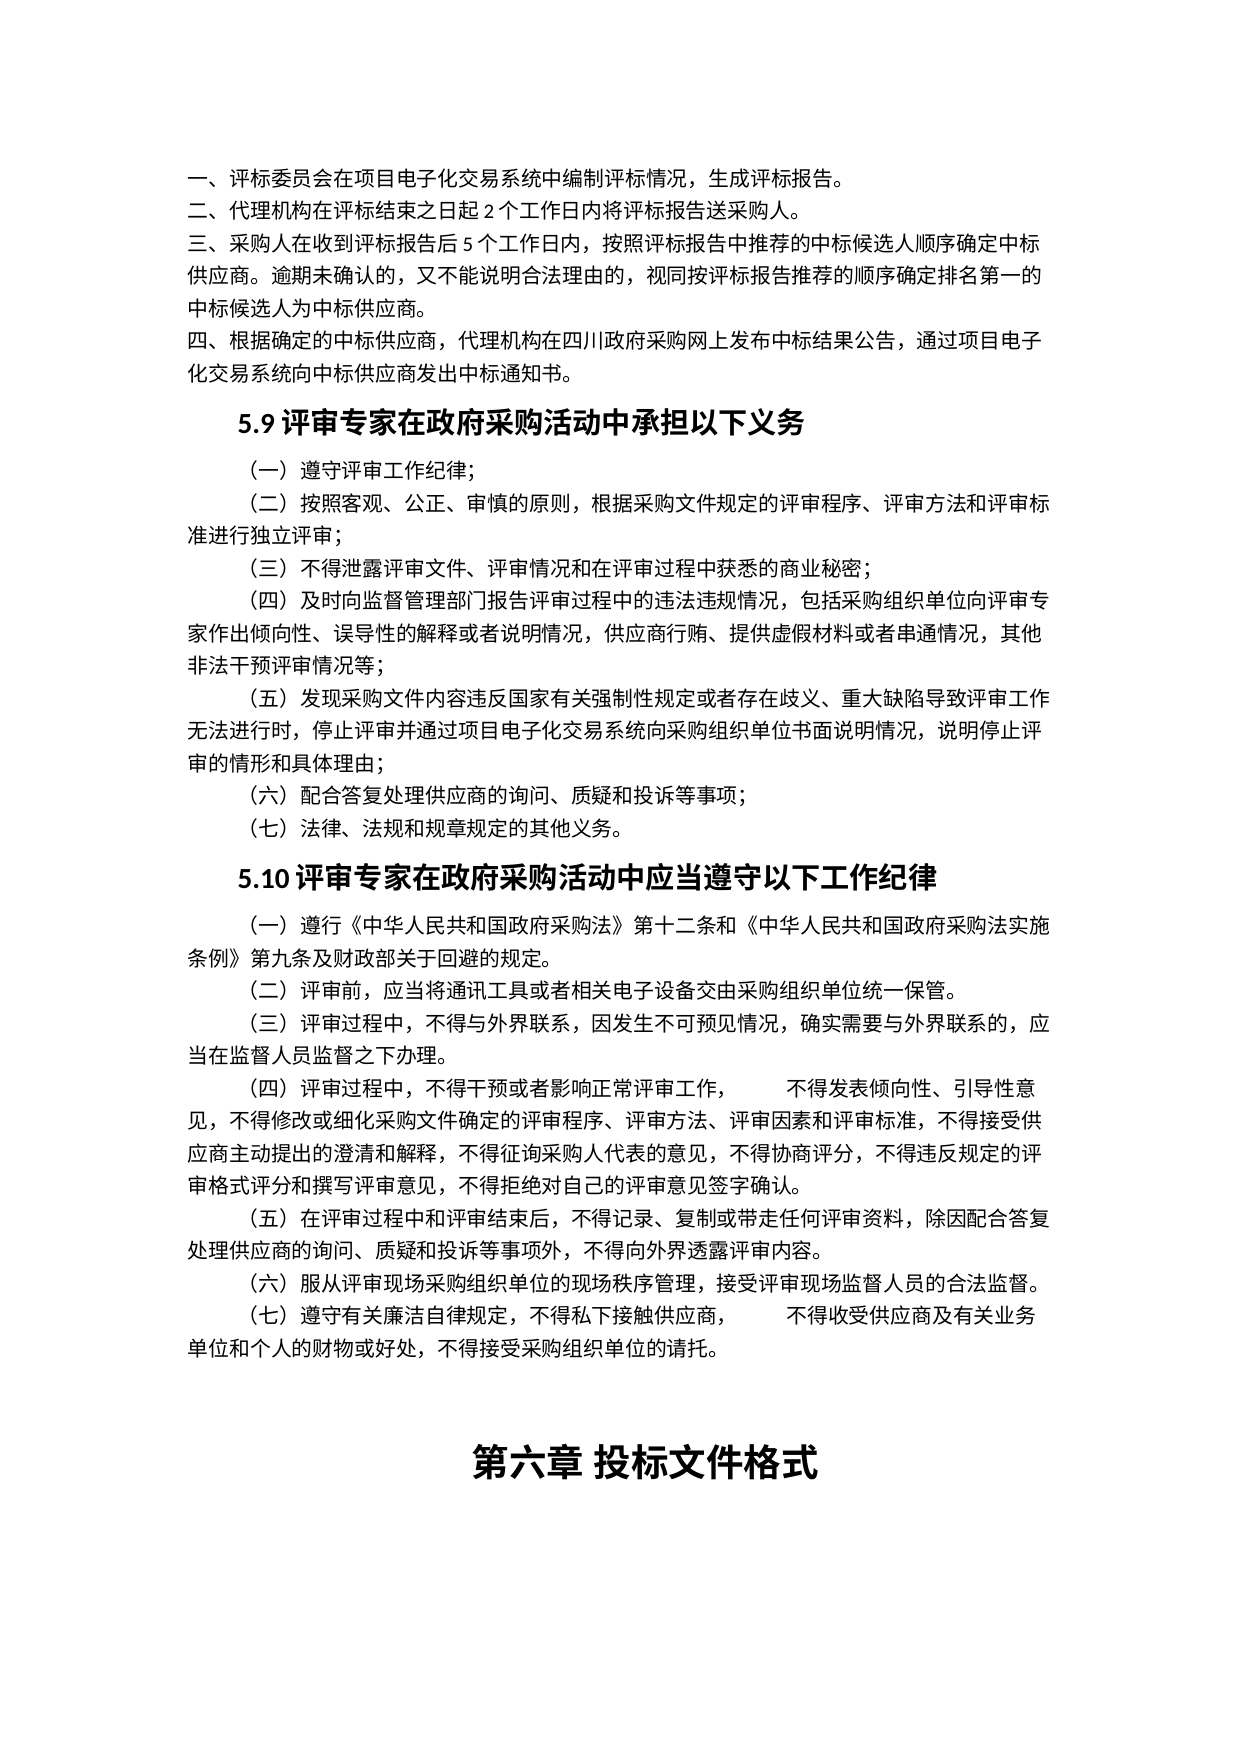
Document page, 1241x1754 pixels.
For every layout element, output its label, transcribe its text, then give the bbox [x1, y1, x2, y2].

text 第六章 投标文件格式 [187, 1429, 1053, 1494]
text （六）服从评审现场采购组织单位的现场秩序管理，接受评审现场监督人员的合法监督。 [187, 1267, 1053, 1299]
text 5.10评审专家在政府采购活动中应当遵守以下工作纪律 [187, 844, 1053, 909]
text （七）遵守有关廉洁自律规定，不得私下接触供应商， 不得收受供应商及有关业务单位和个人的财物或好处，不得接受采购组织单位的请托。 [187, 1299, 1053, 1364]
text （三）不得泄露评审文件、评审情况和在评审过程中获悉的商业秘密； [187, 552, 1053, 584]
text 三、采购人在收到评标报告后5个工作日内，按照评标报告中推荐的中标候选人顺序确定中标供应商。逾期未确认的，又不能说明合法理由的，视同按评标报告推荐的顺序确定排名第一的中标候选人为中标供应商。 [187, 227, 1053, 324]
text （二）评审前，应当将通讯工具或者相关电子设备交由采购组织单位统一保管。 [187, 974, 1053, 1007]
text 四、根据确定的中标供应商，代理机构在四川政府采购网上发布中标结果公告，通过项目电子化交易系统向中标供应商发出中标通知书。 [187, 324, 1053, 389]
text （七）法律、法规和规章规定的其他义务。 [187, 812, 1053, 844]
text （五）在评审过程中和评审结束后，不得记录、复制或带走任何评审资料，除因配合答复处理供应商的询问、质疑和投诉等事项外，不得向外界透露评审内容。 [187, 1202, 1053, 1267]
text 5.9评审专家在政府采购活动中承担以下义务 [187, 389, 1053, 454]
text （一）遵守评审工作纪律； [187, 454, 1053, 487]
text （一）遵行《中华人民共和国政府采购法》第十二条和《中华人民共和国政府采购法实施条例》第九条及财政部关于回避的规定。 [187, 909, 1053, 974]
text （三）评审过程中，不得与外界联系，因发生不可预见情况，确实需要与外界联系的，应当在监督人员监督之下办理。 [187, 1007, 1053, 1072]
text （二）按照客观、公正、审慎的原则，根据采购文件规定的评审程序、评审方法和评审标准进行独立评审； [187, 487, 1053, 552]
text （五）发现采购文件内容违反国家有关强制性规定或者存在歧义、重大缺陷导致评审工作无法进行时，停止评审并通过项目电子化交易系统向采购组织单位书面说明情况，说明停止评审的情形和具体理由； [187, 682, 1053, 779]
text （四）评审过程中，不得干预或者影响正常评审工作， 不得发表倾向性、引导性意见，不得修改或细化采购文件确定的评审程序、评审方法、评审因素和评审标准，不得接受供应商主动提出的澄清和解释，不得征询采购人代表的意见，不得协商评分，不得违反规定的评审格式评分和撰写评审意见，不得拒绝对自己的评审意见签字确认。 [187, 1072, 1053, 1202]
text 一、评标委员会在项目电子化交易系统中编制评标情况，生成评标报告。 [187, 162, 1053, 194]
text （六）配合答复处理供应商的询问、质疑和投诉等事项； [187, 779, 1053, 812]
text 二、代理机构在评标结束之日起2个工作日内将评标报告送采购人。 [187, 194, 1053, 227]
text （四）及时向监督管理部门报告评审过程中的违法违规情况，包括采购组织单位向评审专家作出倾向性、误导性的解释或者说明情况，供应商行贿、提供虚假材料或者串通情况，其他非法干预评审情况等； [187, 584, 1053, 682]
